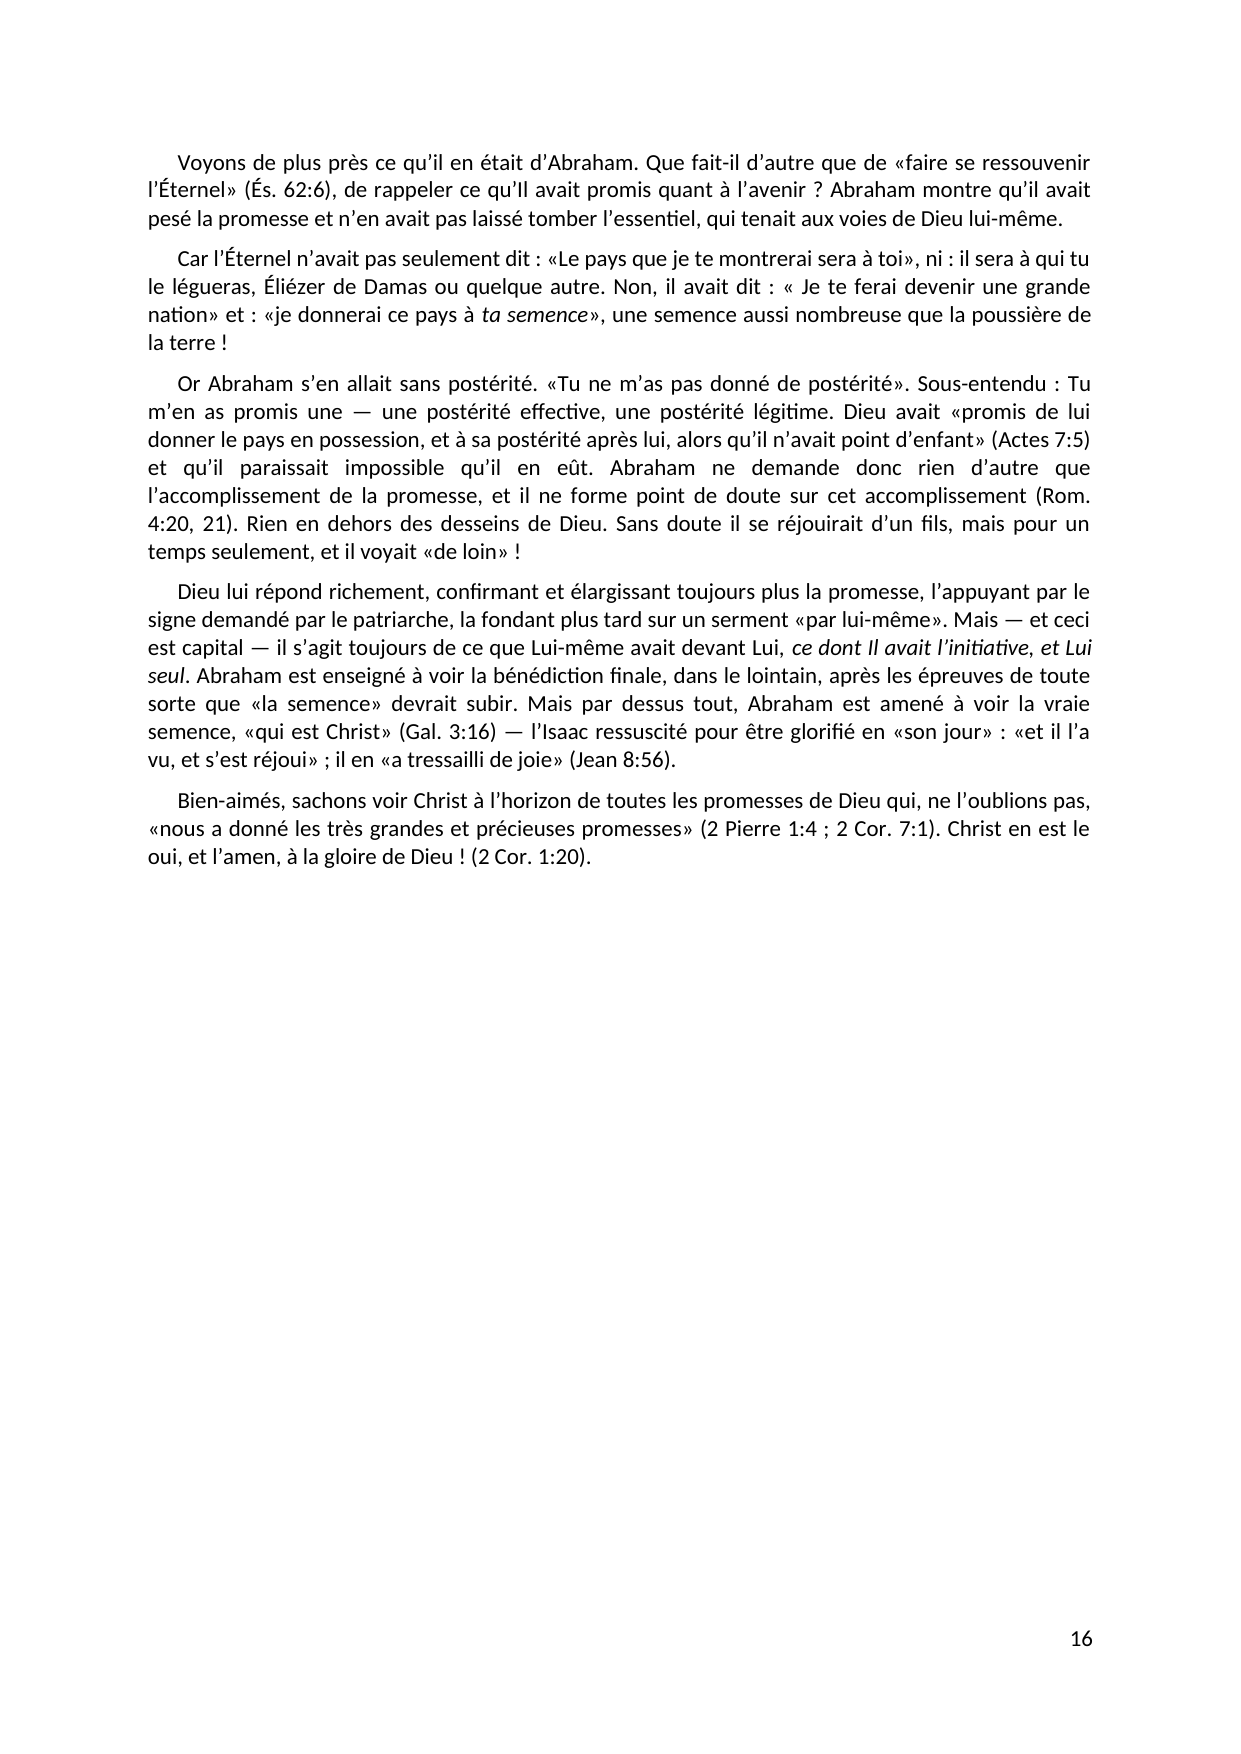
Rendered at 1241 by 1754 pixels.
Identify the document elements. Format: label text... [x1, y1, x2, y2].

text Dieu lui répond richement, confirmant et élargissant toujours plus la promesse, l’appuyant par le signe demandé par le patriarche, la fondant plus tard sur un serment «par lui-même». Mais — et ceci est capital — il s’agit toujours de ce que Lui-même avait devant Lui, ce dont Il avait l’initiative, et Lui seul. Abraham est enseigné à voir la bénédiction finale, dans le lointain, après les épreuves de toute sorte que «la semence» devrait subir. Mais par dessus tout, Abraham est amené à voir la vraie semence, «qui est Christ» (Gal. 3:16) — l’Isaac ressuscité pour être glorifié en «son jour» : «et il l’a vu, et s’est réjoui» ; il en «a tressailli de joie» (Jean 8:56). [148, 577, 1093, 773]
text Or Abraham s’en allait sans postérité. «Tu ne m’as pas donné de postérité». Sous-entendu : Tu m’en as promis une — une postérité effective, une postérité légitime. Dieu avait «promis de lui donner le pays en possession, et à sa postérité après lui, alors qu’il n’avait point d’enfant» (Actes 7:5) et qu’il paraissait impossible qu’il en eût. Abraham ne demande donc rien d’autre que l’accomplissement de la promesse, et il ne forme point de doute sur cet accomplissement (Rom. 4:20, 21). Rien en dehors des desseins de Dieu. Sans doute il se réjouirait d’un fils, mais pour un temps seulement, et il voyait «de loin» ! [148, 369, 1093, 565]
text Voyons de plus près ce qu’il en était d’Abraham. Que fait-il d’autre que de «faire se ressouvenir l’Éternel» (És. 62:6), de rappeler ce qu’Il avait promis quant à l’avenir ? Abraham montre qu’il avait pesé la promesse et n’en avait pas laissé tomber l’essentiel, qui tenait aux voies de Dieu lui-même. [148, 148, 1093, 232]
text Car l’Éternel n’avait pas seulement dit : «Le pays que je te montrerai sera à toi», ni : il sera à qui tu le légueras, Éliézer de Damas ou quelque autre. Non, il avait dit : « Je te ferai devenir une grande nation» et : «je donnerai ce pays à ta semence», une semence aussi nombreuse que la poussière de la terre ! [148, 244, 1093, 356]
text Bien-aimés, sachons voir Christ à l’horizon de toutes les promesses de Dieu qui, ne l’oublions pas, «nous a donné les très grandes et précieuses promesses» (2 Pierre 1:4 ; 2 Cor. 7:1). Christ en est le oui, et l’amen, à la gloire de Dieu ! (2 Cor. 1:20). [148, 786, 1093, 870]
